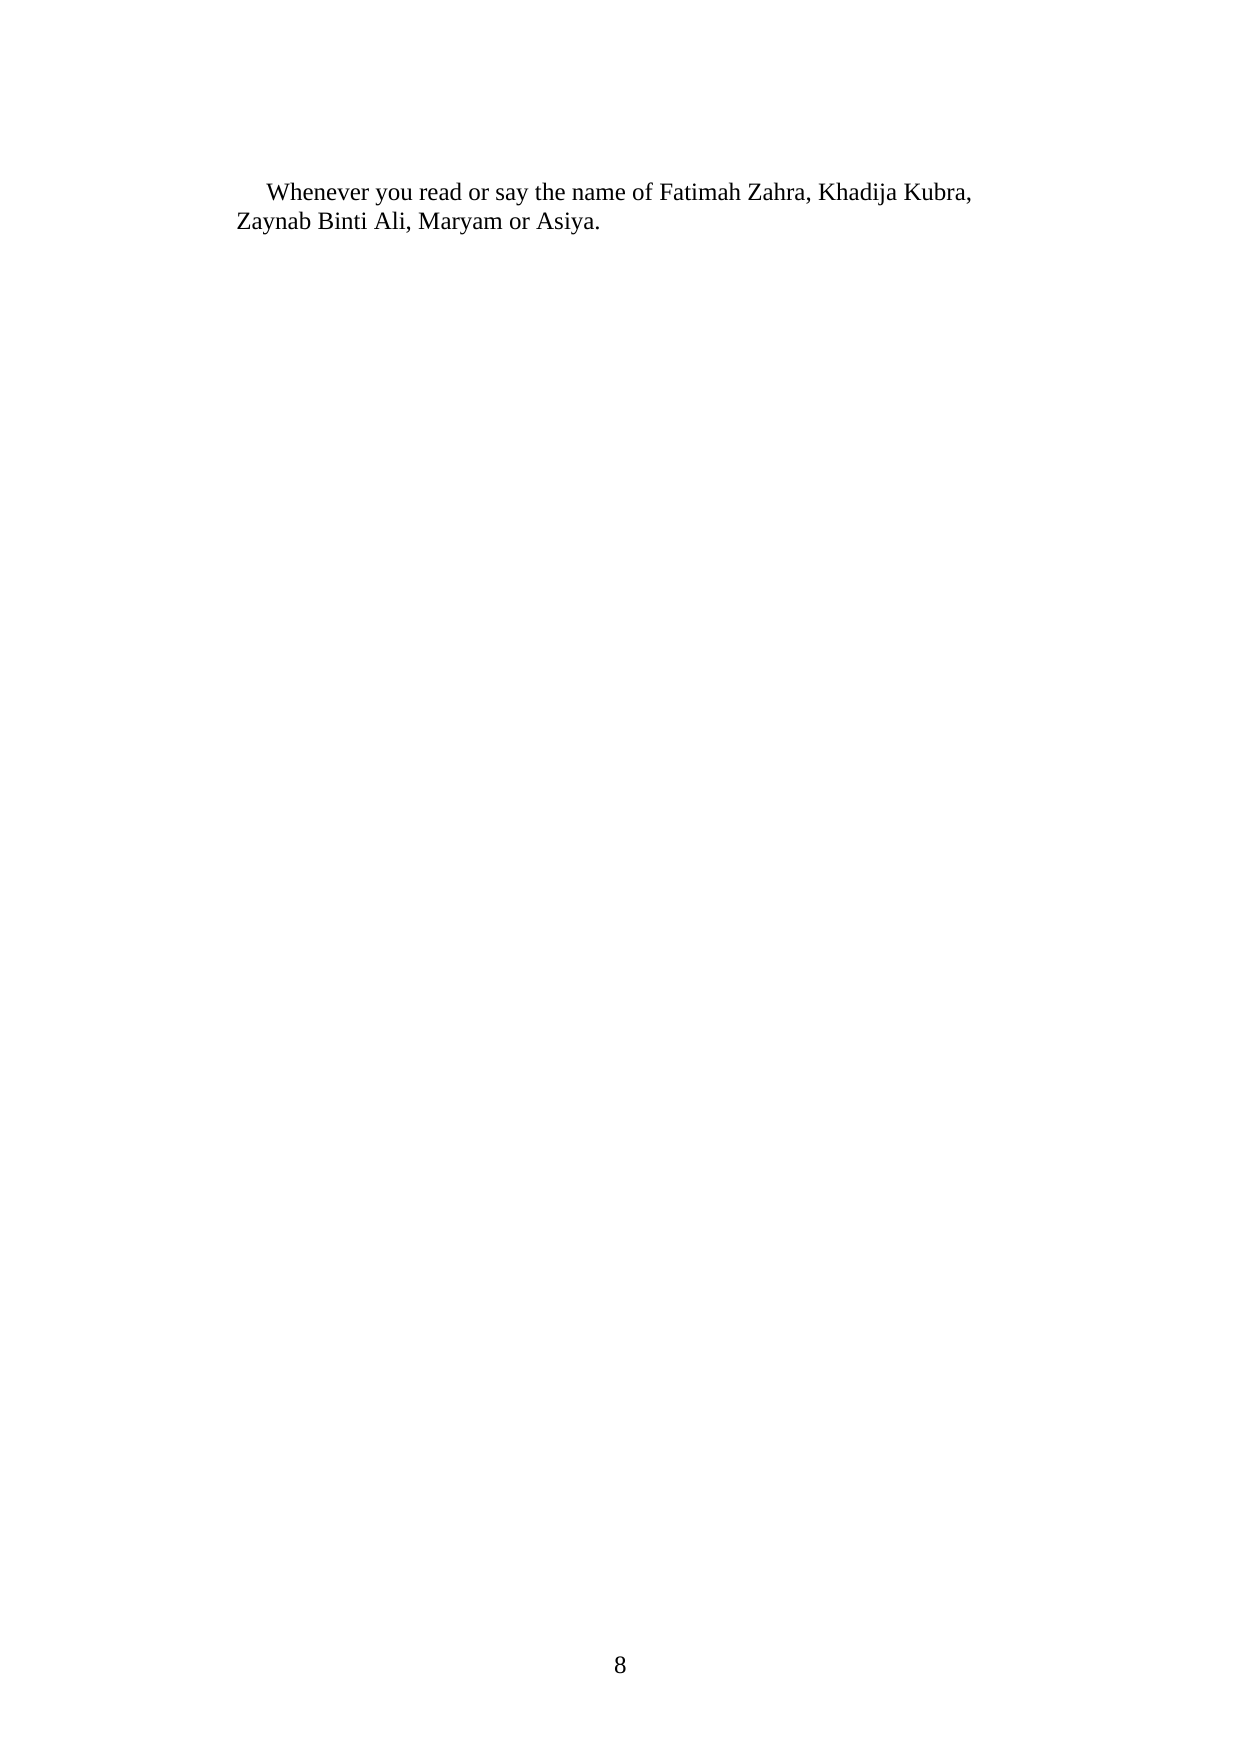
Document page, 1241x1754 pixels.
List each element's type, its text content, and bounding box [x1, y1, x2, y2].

text Whenever you read or say the name of Fatimah Zahra, Khadija Kubra, Zaynab Binti Ali, Maryam or Asiya. [236, 177, 1004, 235]
